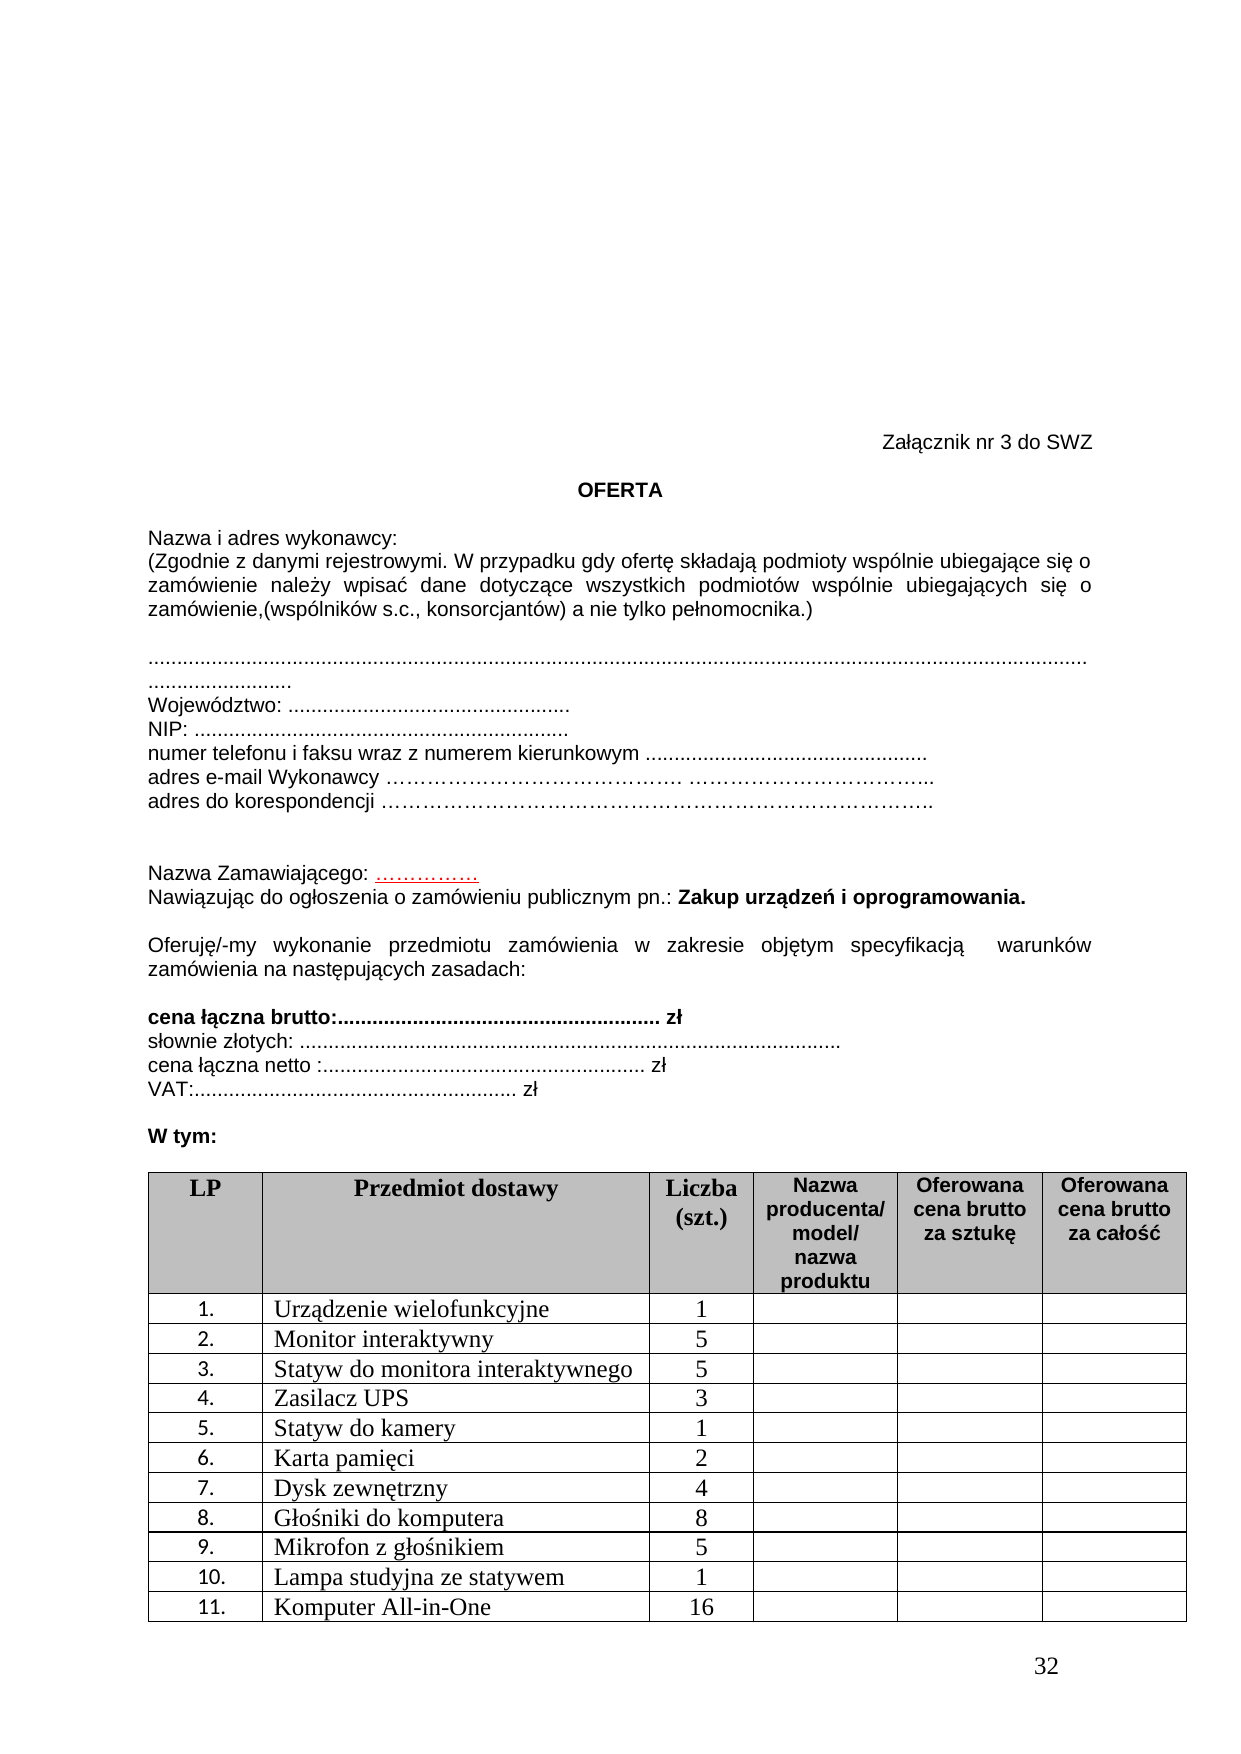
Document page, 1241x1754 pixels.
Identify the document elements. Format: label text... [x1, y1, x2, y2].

table_cell [898, 1562, 1042, 1591]
text W tym: [148, 1124, 1092, 1148]
table_cell [754, 1533, 897, 1561]
table_cell Głośniki do komputera [263, 1503, 649, 1531]
text NIP: ................................................................. [148, 717, 1092, 741]
table_cell Karta pamięci [263, 1443, 649, 1472]
text Nawiązując do ogłoszenia o zamówieniu publicznym pn.: Zakup urządzeń i oprogramowania. [148, 885, 1092, 909]
table_cell 5 [650, 1354, 753, 1382]
text Nazwa Zamawiającego: …………… [148, 861, 1122, 885]
text adres do korespondencji …………………………………………………………………….. [148, 789, 1092, 813]
table_cell 5 [650, 1324, 753, 1353]
table_cell 1 [650, 1562, 753, 1591]
text ............................................................................................................................................................................................ [148, 645, 1092, 693]
text słownie złotych: .............................................................................................. [148, 1028, 1092, 1052]
table_cell [898, 1354, 1042, 1382]
table_cell [1043, 1443, 1186, 1472]
table_cell [149, 1473, 262, 1502]
table_cell [754, 1384, 897, 1412]
table_cell 2 [650, 1443, 753, 1472]
table_cell [898, 1294, 1042, 1323]
table_header Przedmiot dostawy [263, 1173, 649, 1293]
text adres e-mail Wykonawcy ……………………………………. ……………………………... [148, 765, 1092, 789]
table_cell Mikrofon z głośnikiem [263, 1533, 649, 1561]
table_cell [149, 1324, 262, 1353]
table_cell [1043, 1294, 1186, 1323]
table_cell [898, 1443, 1042, 1472]
table_cell 4 [650, 1473, 753, 1502]
text Nazwa i adres wykonawcy: [148, 525, 1092, 549]
table_cell Komputer All-in-One [263, 1592, 649, 1621]
text Oferuję/-my wykonanie przedmiotu zamówienia w zakresie objętym specyfikacją warunków zamówienia na następujących zasadach: [148, 933, 1092, 981]
text OFERTA [148, 477, 1092, 501]
text cena łączna netto :........................................................ zł [148, 1052, 1092, 1076]
table_cell Lampa studyjna ze statywem [263, 1562, 649, 1591]
table_cell [754, 1562, 897, 1591]
table_cell [754, 1592, 897, 1621]
table_cell [1043, 1533, 1186, 1561]
table_cell [1043, 1354, 1186, 1382]
table_cell Statyw do monitora interaktywnego [263, 1354, 649, 1382]
table_cell 1 [650, 1413, 753, 1442]
table_cell [1043, 1592, 1186, 1621]
table_cell [898, 1384, 1042, 1412]
table_cell [149, 1413, 262, 1442]
table_cell [1043, 1413, 1186, 1442]
table_cell [754, 1324, 897, 1353]
table_cell [898, 1324, 1042, 1353]
table_cell [898, 1533, 1042, 1561]
table_cell [149, 1562, 262, 1591]
table_cell [149, 1533, 262, 1561]
table_cell [898, 1592, 1042, 1621]
table_cell Dysk zewnętrzny [263, 1473, 649, 1502]
table_header Oferowana cena brutto za sztukę [898, 1173, 1042, 1293]
table_cell 8 [650, 1503, 753, 1531]
table_cell [1043, 1503, 1186, 1531]
table_cell [149, 1503, 262, 1531]
table_header Nazwa producenta/ model/ nazwa produktu [754, 1173, 897, 1293]
text Załącznik nr 3 do SWZ [148, 429, 1092, 453]
table_cell [898, 1413, 1042, 1442]
table_cell [754, 1413, 897, 1442]
table_cell [1043, 1562, 1186, 1591]
table_cell [754, 1354, 897, 1382]
table_cell Statyw do kamery [263, 1413, 649, 1442]
text Województwo: ................................................. [148, 693, 1092, 717]
table_header Oferowana cena brutto za całość [1043, 1173, 1186, 1293]
text numer telefonu i faksu wraz z numerem kierunkowym ................................................. [148, 741, 1092, 765]
table_cell [898, 1503, 1042, 1531]
table_cell [898, 1473, 1042, 1502]
table_cell [149, 1592, 262, 1621]
table_cell [1043, 1473, 1186, 1502]
table_cell 3 [650, 1384, 753, 1412]
text (Zgodnie z danymi rejestrowymi. W przypadku gdy ofertę składają podmioty wspólnie ubiegające się o zamówienie należy wpisać dane dotyczące wszystkich podmiotów wspólnie ubiegających się o zamówienie,(wspólników s.c., konsorcjantów) a nie tylko pełnomocnika.) [148, 549, 1092, 621]
table_cell 16 [650, 1592, 753, 1621]
table_cell Monitor interaktywny [263, 1324, 649, 1353]
table_cell [754, 1443, 897, 1472]
table_header LP [149, 1173, 262, 1293]
table_cell [149, 1354, 262, 1382]
table_cell 1 [650, 1294, 753, 1323]
table_cell Urządzenie wielofunkcyjne [263, 1294, 649, 1323]
table_header Liczba (szt.) [650, 1173, 753, 1293]
table_cell Zasilacz UPS [263, 1384, 649, 1412]
table_cell [754, 1294, 897, 1323]
table_cell [149, 1384, 262, 1412]
table_cell [149, 1294, 262, 1323]
table_cell 5 [650, 1533, 753, 1561]
text VAT:........................................................ zł [148, 1076, 1092, 1100]
table_cell [149, 1443, 262, 1472]
table_cell [1043, 1384, 1186, 1412]
table_cell [1043, 1324, 1186, 1353]
text cena łączna brutto:........................................................ zł [148, 1004, 1092, 1028]
table_cell [754, 1473, 897, 1502]
table_cell [754, 1503, 897, 1531]
